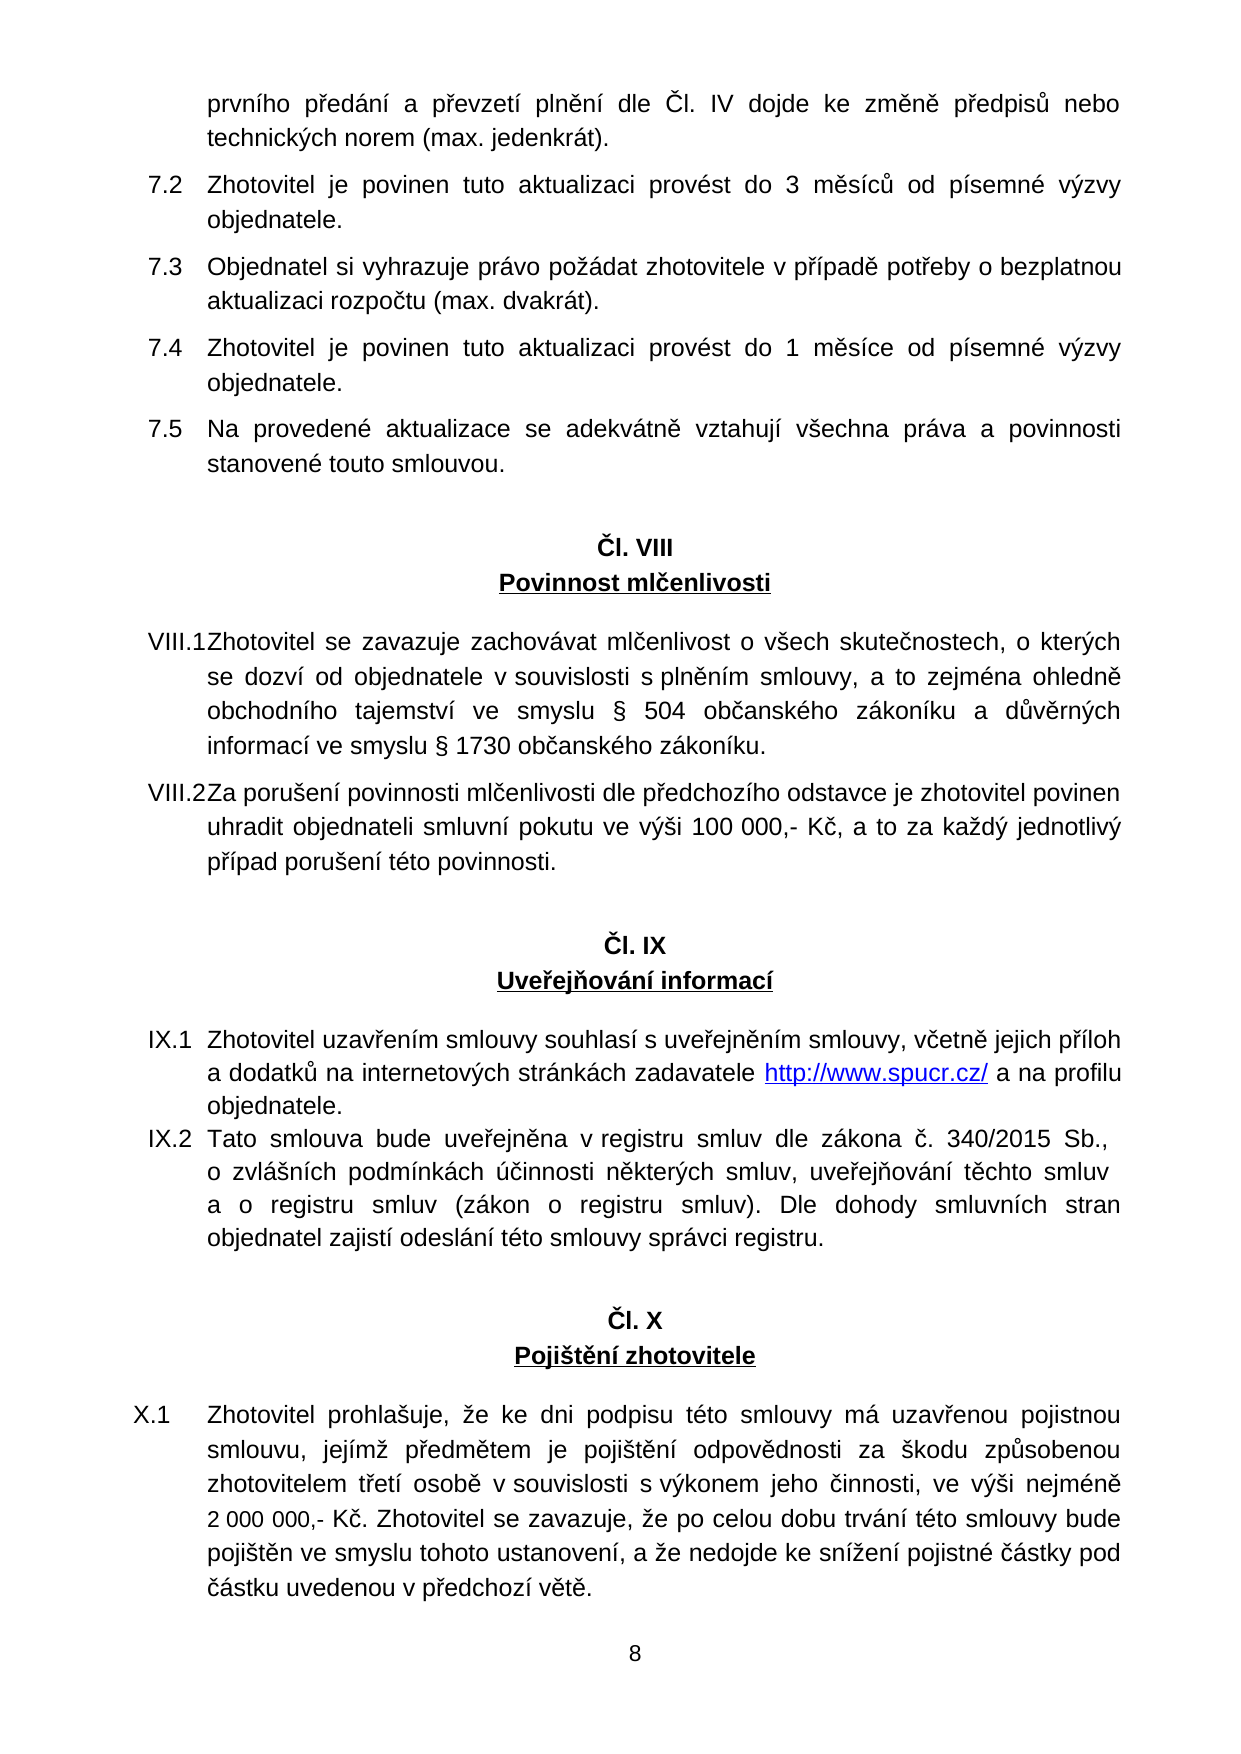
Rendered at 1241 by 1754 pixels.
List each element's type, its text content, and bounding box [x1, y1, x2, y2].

list Zhotovitel uzavřením smlouvy souhlasí s uveřejněním smlouvy, včetně jejich příloh a dodatků na internetových stránkách zadavatele http://www.spucr.cz/ a na profilu objednatele. [148, 1025, 1122, 1120]
list Zhotovitel prohlašuje, že ke dni podpisu této smlouvy má uzavřenou pojistnou smlouvu, jejímž předmětem je pojištění odpovědnosti za škodu způsobenou zhotovitelem třetí osobě v souvislosti s výkonem jeho činnosti, ve výši nejméně 2 000 000,- Kč. Zhotovitel se zavazuje, že po celou dobu trvání této smlouvy bude pojištěn ve smyslu tohoto ustanovení, a že nedojde ke snížení pojistné částky pod částku uvedenou v předchozí větě. [133, 1400, 1122, 1601]
text Uveřejňování informací [148, 931, 1122, 994]
list 7.4 Zhotovitel je povinen tuto aktualizaci provést do 1 měsíce od písemné výzvy objednatele. [148, 333, 1122, 396]
list Za porušení povinnosti mlčenlivosti dle předchozího odstavce je zhotovitel povinen uhradit objednateli smluvní pokutu ve výši 100 000,- Kč, a to za každý jednotlivý případ porušení této povinnosti. [148, 778, 1122, 876]
text Povinnost mlčenlivosti [148, 533, 1122, 597]
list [148, 89, 1122, 152]
list Zhotovitel se zavazuje zachovávat mlčenlivost o všech skutečnostech, o kterých se dozví od objednatele v souvislosti s plněním smlouvy, a to zejména ohledně obchodního tajemství ve smyslu § 504 občanského zákoníku a důvěrných informací ve smyslu § 1730 občanského zákoníku. [148, 627, 1122, 759]
list Tato smlouva bude uveřejněna v registru smluv dle zákona č. 340/2015 Sb., o zvlášních podmínkách účinnosti některých smluv, uveřejňování těchto smluv a o registru smluv (zákon o registru smluv). Dle dohody smluvních stran objednatel zajistí odeslání této smlouvy správci registru. [148, 1124, 1122, 1252]
list 7.2 Zhotovitel je povinen tuto aktualizaci provést do 3 měsíců od písemné výzvy objednatele. [148, 170, 1122, 233]
list 7.5 Na provedené aktualizace se adekvátně vztahují všechna práva a povinnosti stanovené touto smlouvou. [148, 414, 1122, 478]
list 7.3 Objednatel si vyhrazuje právo požádat zhotovitele v případě potřeby o bezplatnou aktualizaci rozpočtu (max. dvakrát). [148, 252, 1122, 315]
text Pojištění zhotovitele [148, 1306, 1122, 1369]
